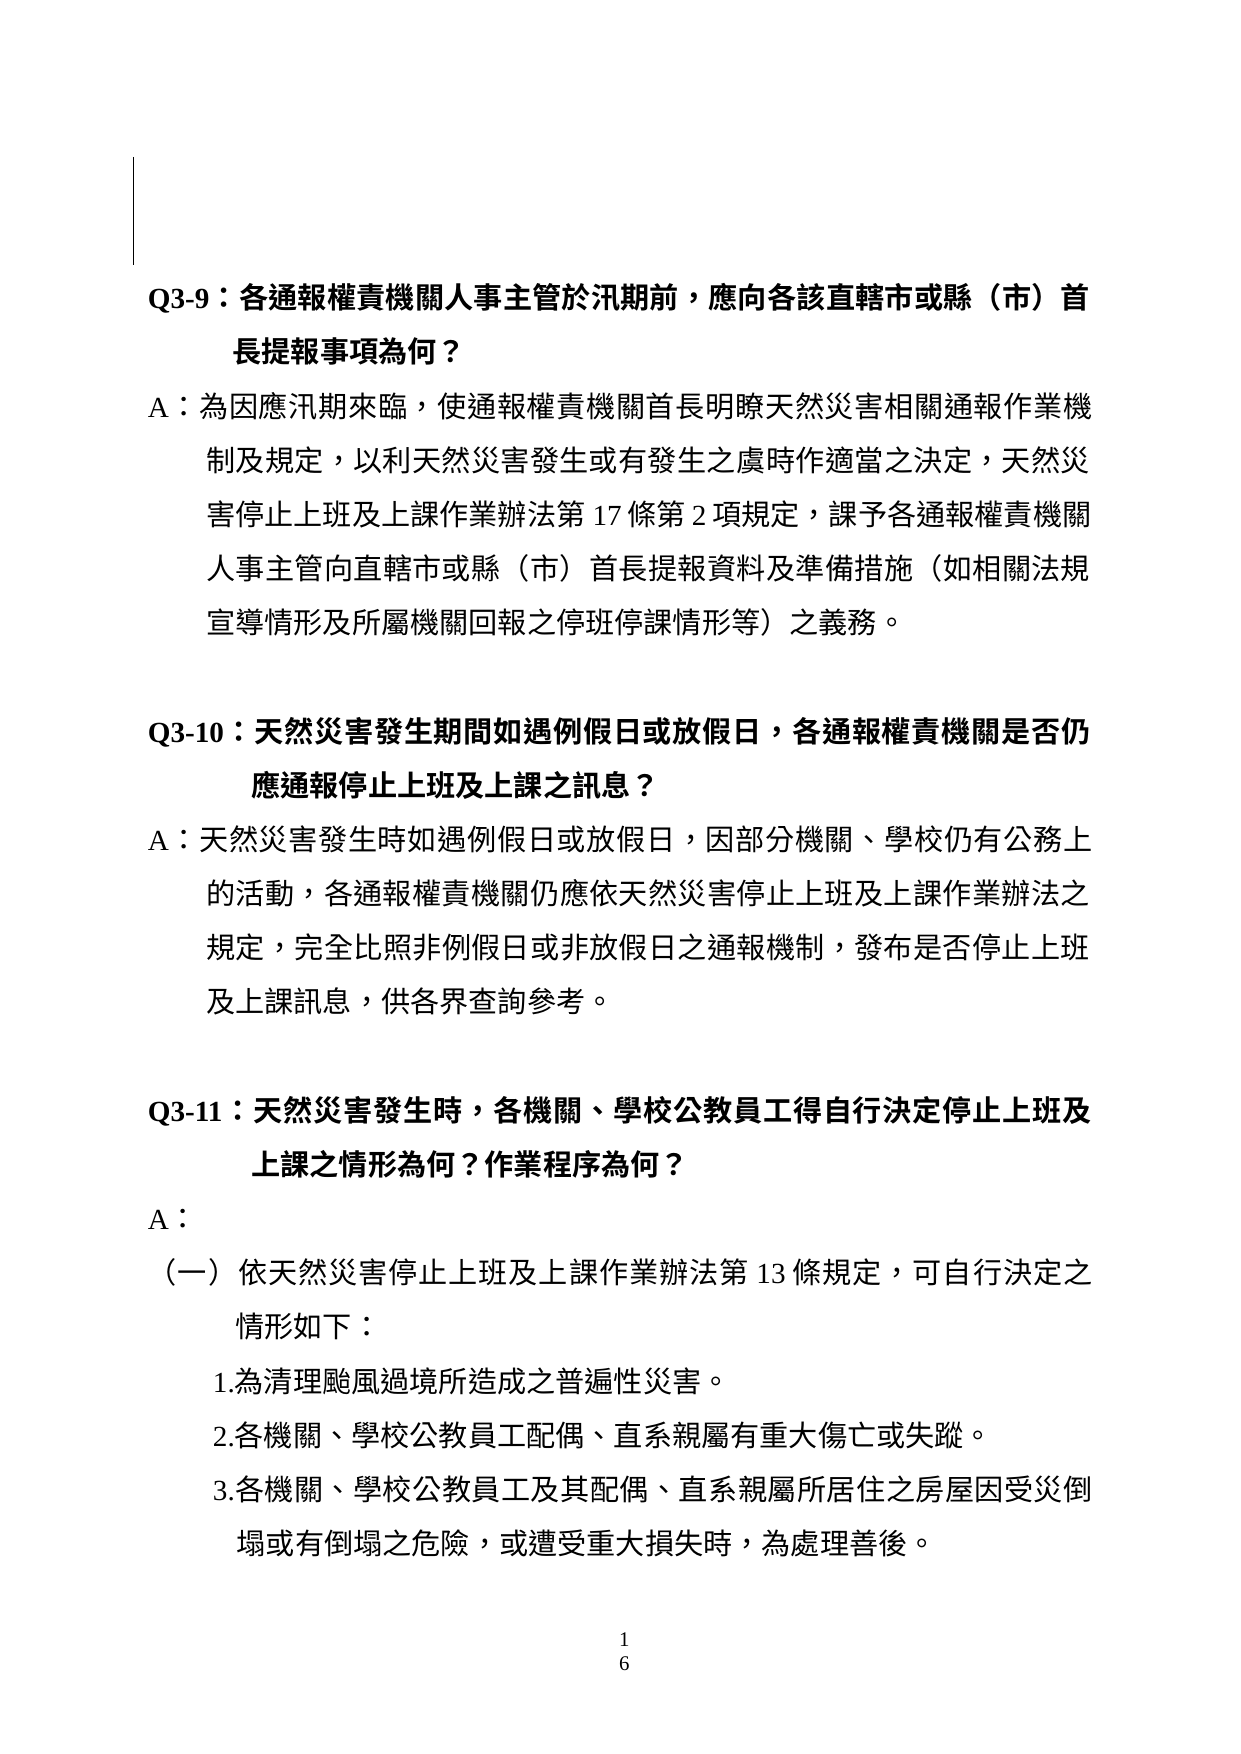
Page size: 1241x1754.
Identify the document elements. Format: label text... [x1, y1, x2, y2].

text Q3-11：天然災害發生時，各機關、學校公教員工得自行決定停止上班及上課之情形為何？作業程序為何？ [148, 1078, 1092, 1186]
text A： [148, 1186, 1092, 1240]
text 3.各機關、學校公教員工及其配偶、直系親屬所居住之房屋因受災倒塌或有倒塌之危險，或遭受重大損失時，為處理善後。 [213, 1457, 1092, 1565]
text Q3-9：各通報權責機關人事主管於汛期前，應向各該直轄市或縣（市）首長提報事項為何？ [148, 265, 1092, 374]
text （一）依天然災害停止上班及上課作業辦法第13條規定，可自行決定之情形如下： [148, 1240, 1092, 1349]
text A：天然災害發生時如遇例假日或放假日，因部分機關、學校仍有公務上的活動，各通報權責機關仍應依天然災害停止上班及上課作業辦法之規定，完全比照非例假日或非放假日之通報機制，發布是否停止上班及上課訊息，供各界查詢參考。 [148, 807, 1092, 1024]
text 1.為清理颱風過境所造成之普遍性災害。 [213, 1349, 1092, 1403]
text A：為因應汛期來臨，使通報權責機關首長明瞭天然災害相關通報作業機制及規定，以利天然災害發生或有發生之虞時作適當之決定，天然災害停止上班及上課作業辦法第17條第2項規定，課予各通報權責機關人事主管向直轄市或縣（市）首長提報資料及準備措施（如相關法規、宣導情形及所屬機關回報之停班停課情形等）之義務。 [148, 374, 1092, 644]
text 2.各機關、學校公教員工配偶、直系親屬有重大傷亡或失蹤。 [213, 1403, 1092, 1457]
text Q3-10：天然災害發生期間如遇例假日或放假日，各通報權責機關是否仍應通報停止上班及上課之訊息？ [148, 699, 1092, 807]
